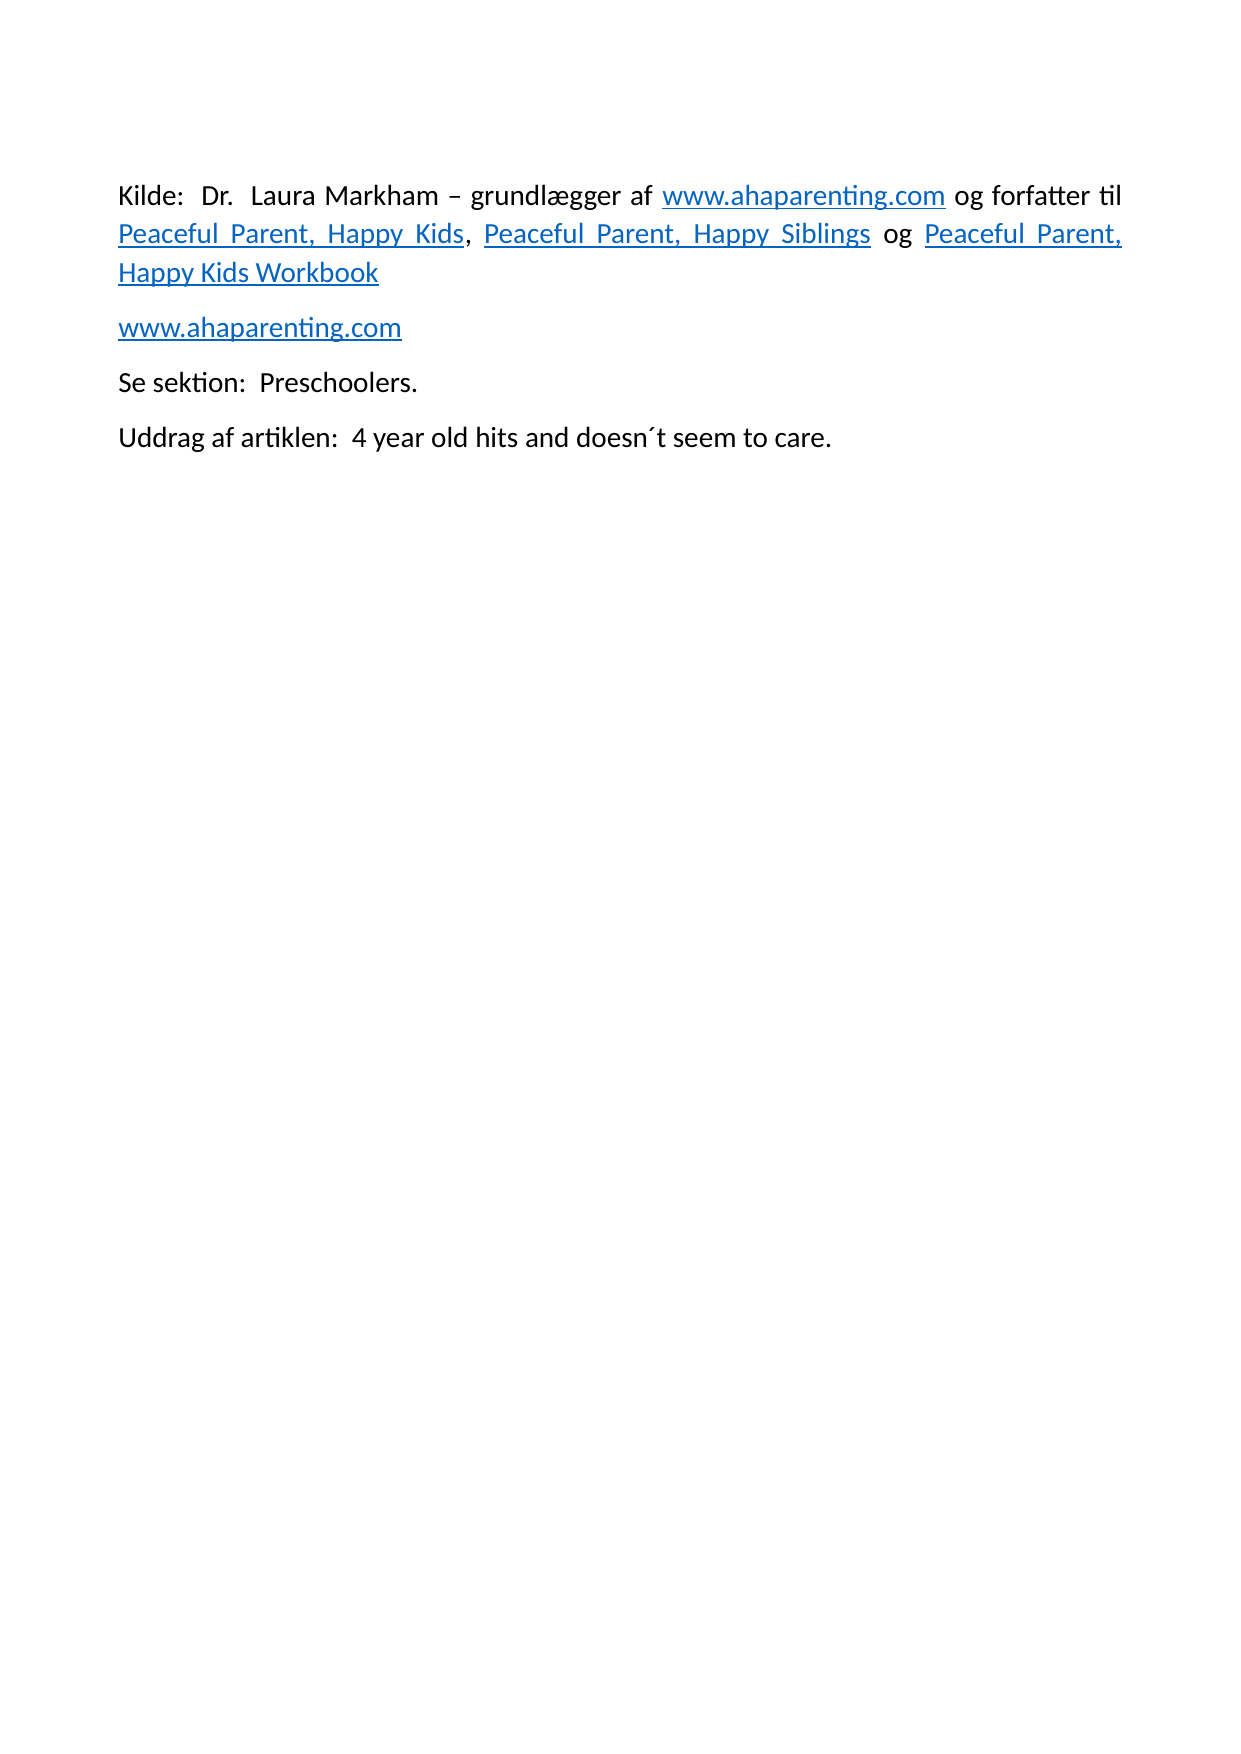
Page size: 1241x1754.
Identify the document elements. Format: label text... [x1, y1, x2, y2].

text Uddrag af artiklen: 4 year old hits and doesn´t seem to care. [118, 419, 1122, 455]
text Se sektion: Preschoolers. [118, 364, 1122, 400]
text Kilde: Dr. Laura Markham – grundlægger af www.ahaparenting.com og forfatter til Peaceful Parent, Happy Kids, Peaceful Parent, Happy Siblings og Peaceful Parent, Happy Kids Workbook [118, 177, 1122, 290]
text www.ahaparenting.com [118, 309, 1122, 345]
